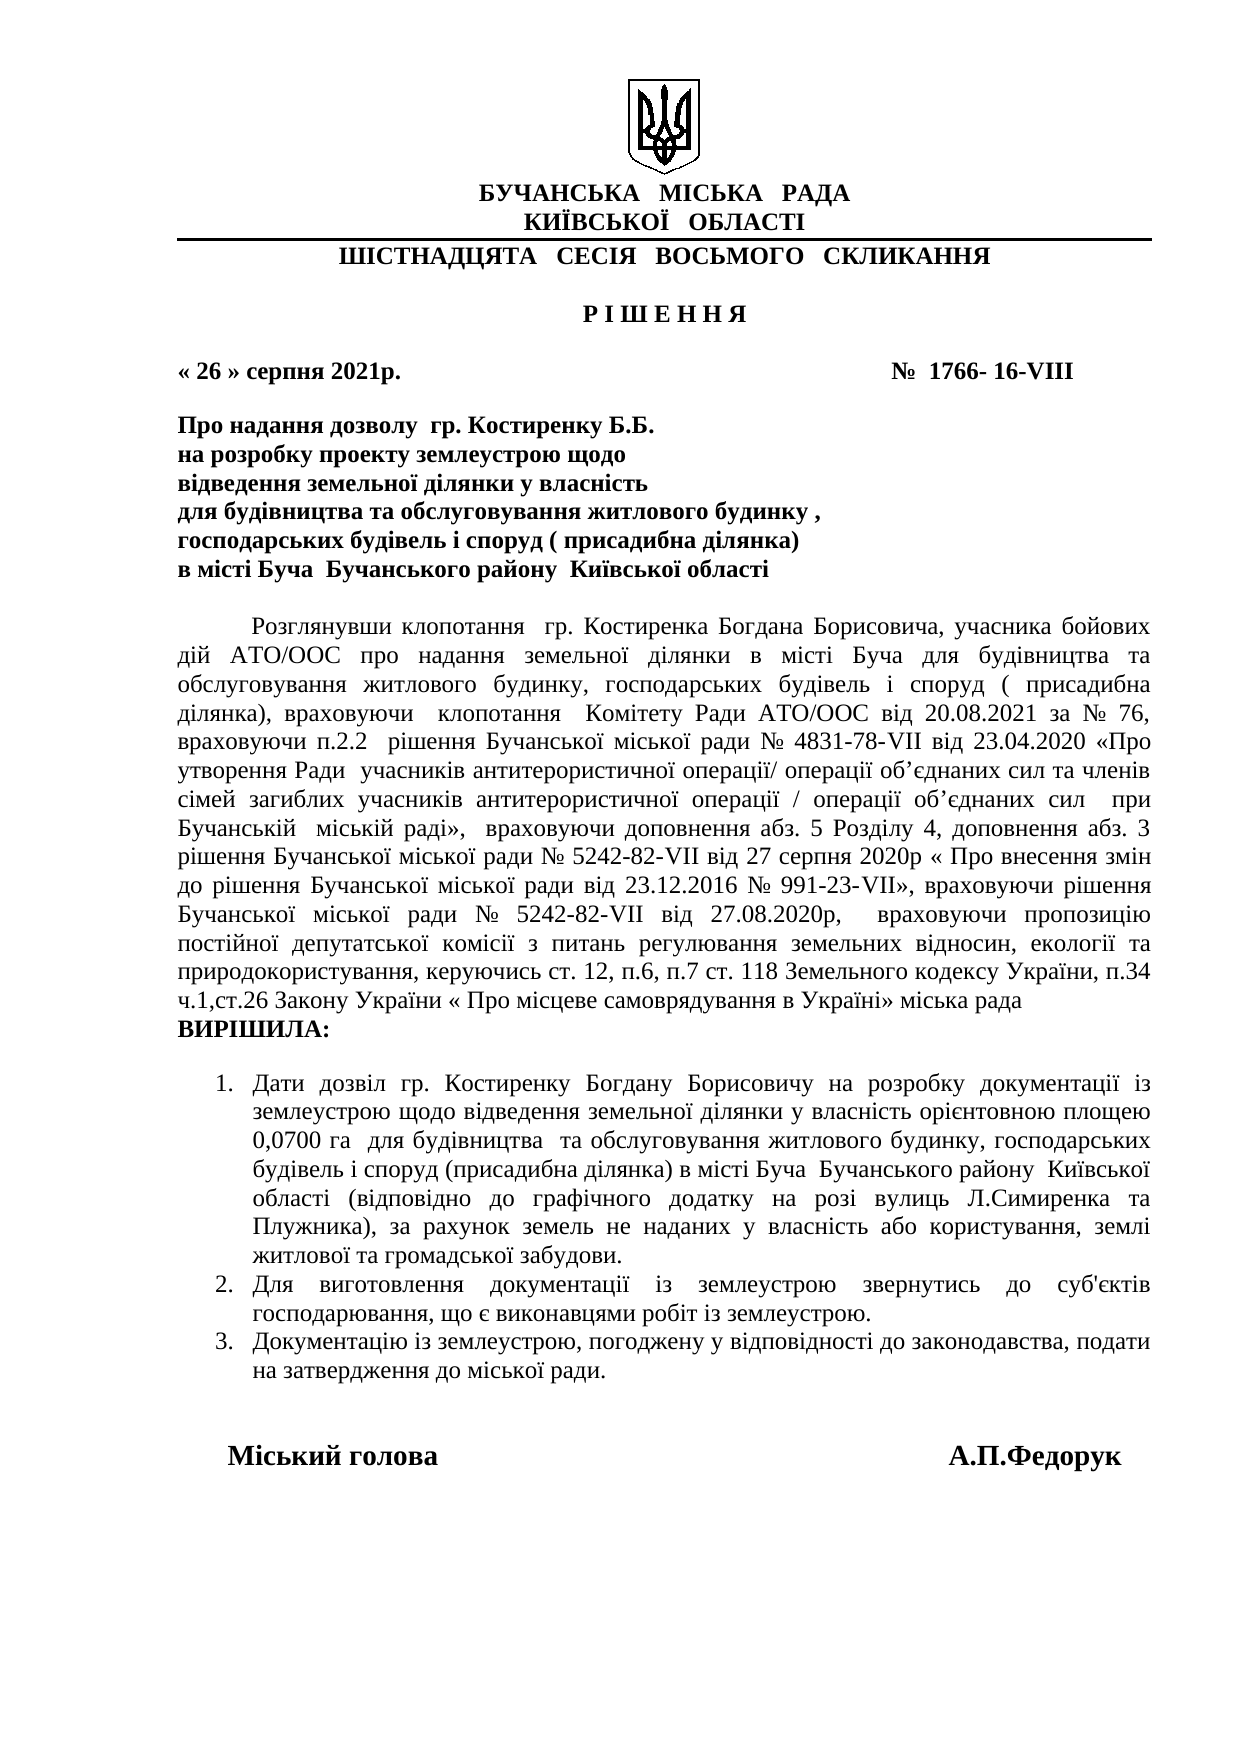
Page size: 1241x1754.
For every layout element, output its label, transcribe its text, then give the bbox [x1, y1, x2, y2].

text Про надання дозволу гр. Костиренку Б.Б. [177, 410, 1152, 439]
text ШІСТНАДЦЯТА СЕСІЯ ВОСЬМОГО СКЛИКАННЯ [177, 241, 1152, 270]
text ВИРІШИЛА: [177, 1014, 1152, 1043]
text Міський голова А.П.Федорук [177, 1438, 1152, 1471]
text КИЇВСЬКОЇ ОБЛАСТІ [177, 207, 1152, 238]
text Р І Ш Е Н Н Я [177, 299, 1152, 327]
text в місті Буча Бучанського району Київської області [177, 554, 1152, 583]
text для будівництва та обслуговування житлового будинку , [177, 496, 1152, 525]
text відведення земельної ділянки у власність [177, 468, 1152, 496]
list Дати дозвіл гр. Костиренку Богдану Борисовичу на розробку документації із землеустрою щодо відведення земельної ділянки у власність орієнтовною площею 0,0700 га для будівництва та обслуговування житлового будинку, господарських будівель і споруд (присадибна ділянка) в місті Буча Бучанського району Київської області (відповідно до графічного додатку на розі вулиць Л.Симиренка та Плужника), за рахунок земель не наданих у власність або користування, землі житлової та громадської забудови. [215, 1068, 1152, 1269]
list Документацію із землеустрою, погоджену у відповідності до законодавства, подати на затвердження до міської ради. [215, 1326, 1152, 1384]
text господарських будівель і споруд ( присадибна ділянка) [177, 525, 1152, 554]
text на розробку проекту землеустрою щодо [177, 439, 1152, 468]
text БУЧАНСЬКА МІСЬКА РАДА [177, 178, 1152, 207]
list Для виготовлення документації із землеустрою звернутись до суб'єктів господарювання, що є виконавцями робіт із землеустрою. [215, 1269, 1152, 1326]
text « 26 » серпня 2021р. № 1766- 16-VІІІ [177, 356, 1152, 385]
text Розглянувши клопотання гр. Костиренка Богдана Борисовича, учасника бойових дій АТО/ООС про надання земельної ділянки в місті Буча для будівництва та обслуговування житлового будинку, господарських будівель і споруд ( присадибна ділянка), враховуючи клопотання Комітету Ради АТО/ООС від 20.08.2021 за № 76, враховуючи п.2.2 рішення Бучанської міської ради № 4831-78-VІІ від 23.04.2020 «Про утворення Ради учасників антитерористичної операції/ операції об’єднаних сил та членів сімей загиблих учасників антитерористичної операції / операції об’єднаних сил при Бучанській міській раді», враховуючи доповнення абз. 5 Розділу 4, доповнення абз. 3 рішення Бучанської міської ради № 5242-82-VІІ від 27 серпня 2020р « Про внесення змін до рішення Бучанської міської ради від 23.12.2016 № 991-23-VІІ», враховуючи рішення Бучанської міської ради № 5242-82-VІІ від 27.08.2020р, враховуючи пропозицію постійної депутатської комісії з питань регулювання земельних відносин, екології та природокористування, керуючись ст. 12, п.6, п.7 ст. 118 Земельного кодексу України, п.34 ч.1,ст.26 Закону України « Про місцеве самоврядування в Україні» міська рада [177, 611, 1152, 1014]
